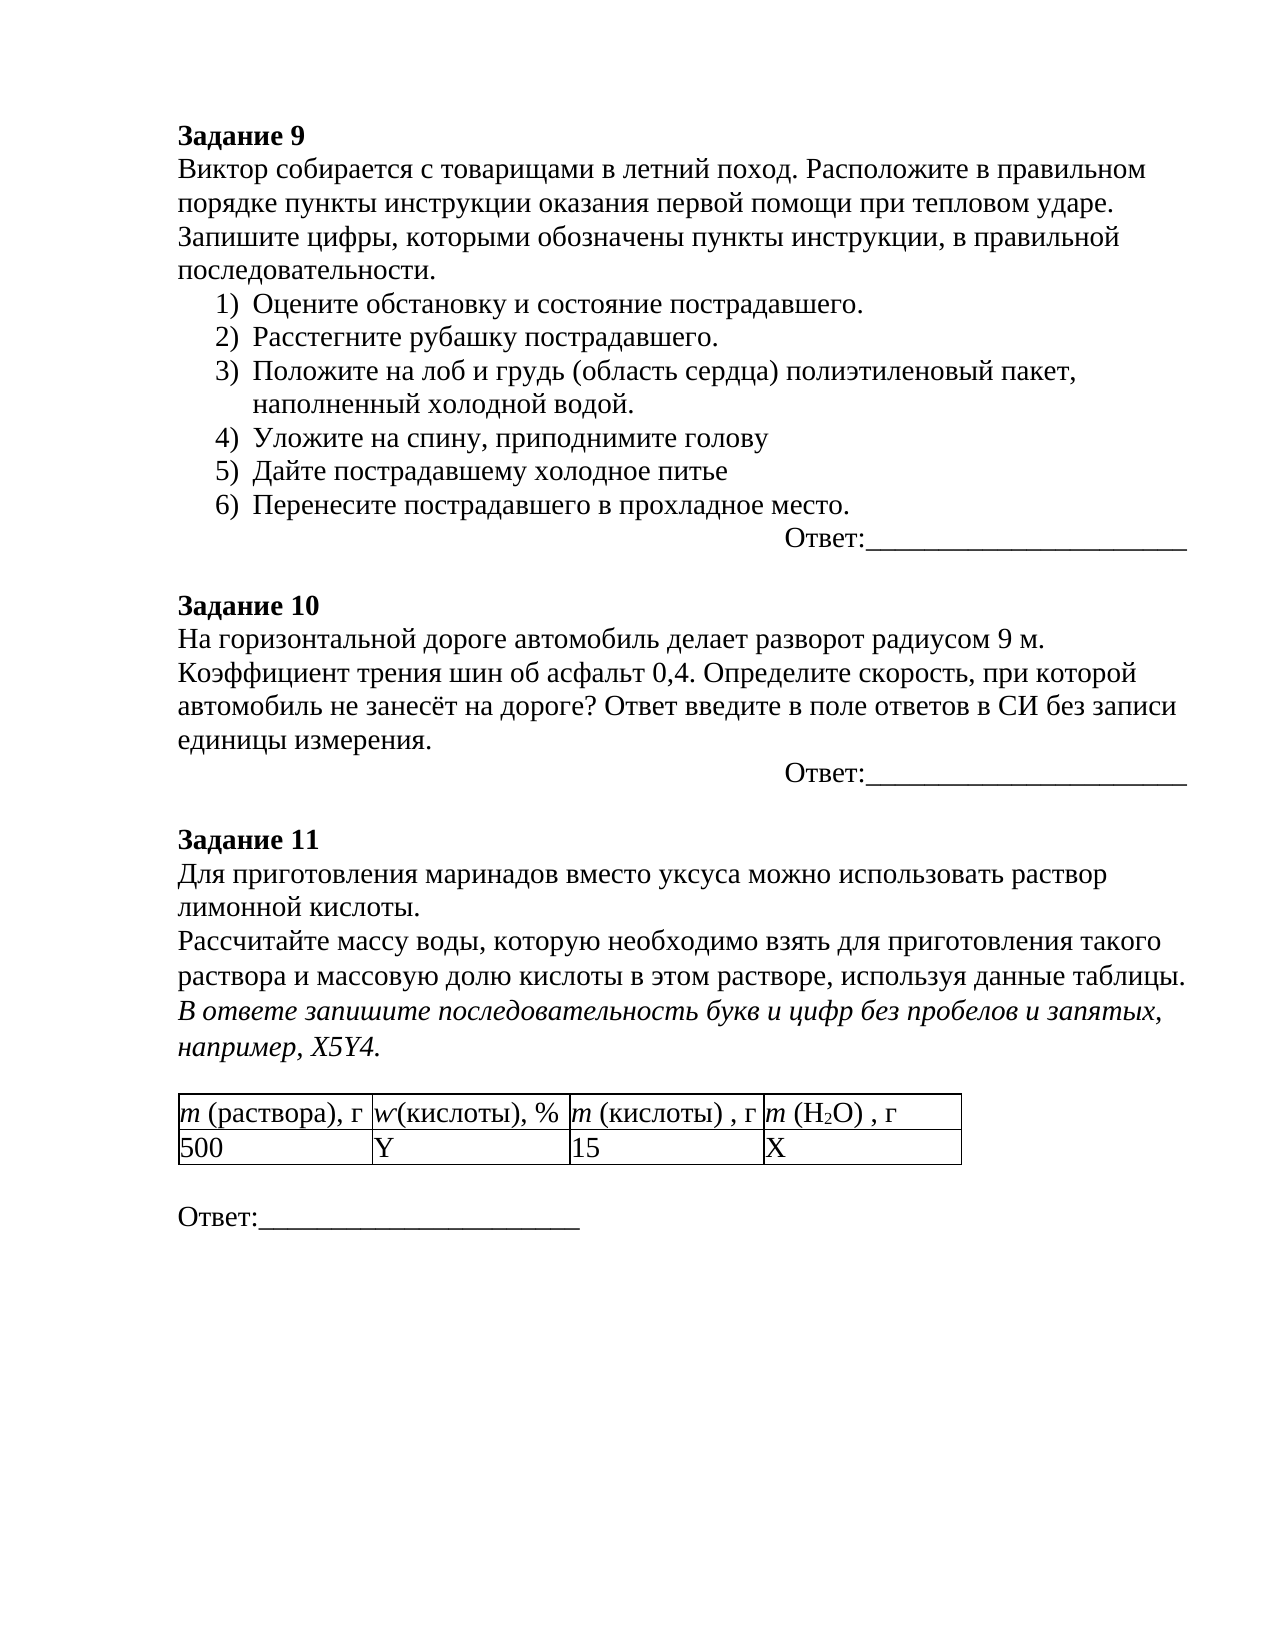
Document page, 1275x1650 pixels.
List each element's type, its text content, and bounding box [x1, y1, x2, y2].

table_header m (кислоты) , г [571, 1095, 763, 1128]
text На горизонтальной дороге автомобиль делает разворот радиусом 9 м. Коэффициент трения шин об асфальт 0,4. Определите скорость, при которой автомобиль не занесёт на дороге? Ответ введите в поле ответов в СИ без записи единицы измерения. [177, 621, 1186, 755]
table_cell X [765, 1130, 961, 1163]
table_cell 500 [180, 1130, 372, 1163]
text Рассчитайте массу воды, которую необходимо взять для приготовления такого раствора и массовую долю кислоты в этом растворе, используя данные таблицы. [177, 923, 1186, 992]
table_cell Y [373, 1130, 569, 1163]
text 2) Расстегните рубашку пострадавшего. [215, 319, 1186, 353]
text 6) Перенесите пострадавшего в прохладное место. [215, 487, 1186, 521]
text 3) Положите на лоб и грудь (область сердца) полиэтиленовый пакет, наполненный холодной водой. [215, 353, 1186, 420]
table_header m (H2O) , г [765, 1095, 961, 1128]
table_header m (раствора), г [180, 1095, 372, 1128]
table_header ⱳ(кислоты), % [373, 1095, 569, 1128]
text Задание 11 [177, 822, 1186, 856]
text Ответ:______________________ [177, 521, 1186, 554]
text 5) Дайте пострадавшему холодное питье [215, 453, 1186, 487]
text Ответ:______________________ [177, 755, 1186, 789]
text 4) Уложите на спину, приподнимите голову [215, 420, 1186, 453]
text Задание 9 [177, 118, 1186, 152]
text Виктор собирается с товарищами в летний поход. Расположите в правильном порядке пункты инструкции оказания первой помощи при тепловом ударе. Запишите цифры, которыми обозначены пункты инструкции, в правильной последовательности. [177, 152, 1186, 286]
text Задание 10 [177, 588, 1186, 621]
table_cell 15 [571, 1130, 763, 1163]
text Ответ:______________________ [177, 1199, 1186, 1232]
text 1) Оцените обстановку и состояние пострадавшего. [215, 286, 1186, 319]
text Для приготовления маринадов вместо уксуса можно использовать раствор лимонной кислоты. [177, 856, 1186, 923]
text В ответе запишите последовательность букв и цифр без пробелов и запятых, например, X5Y4. [177, 993, 1186, 1062]
